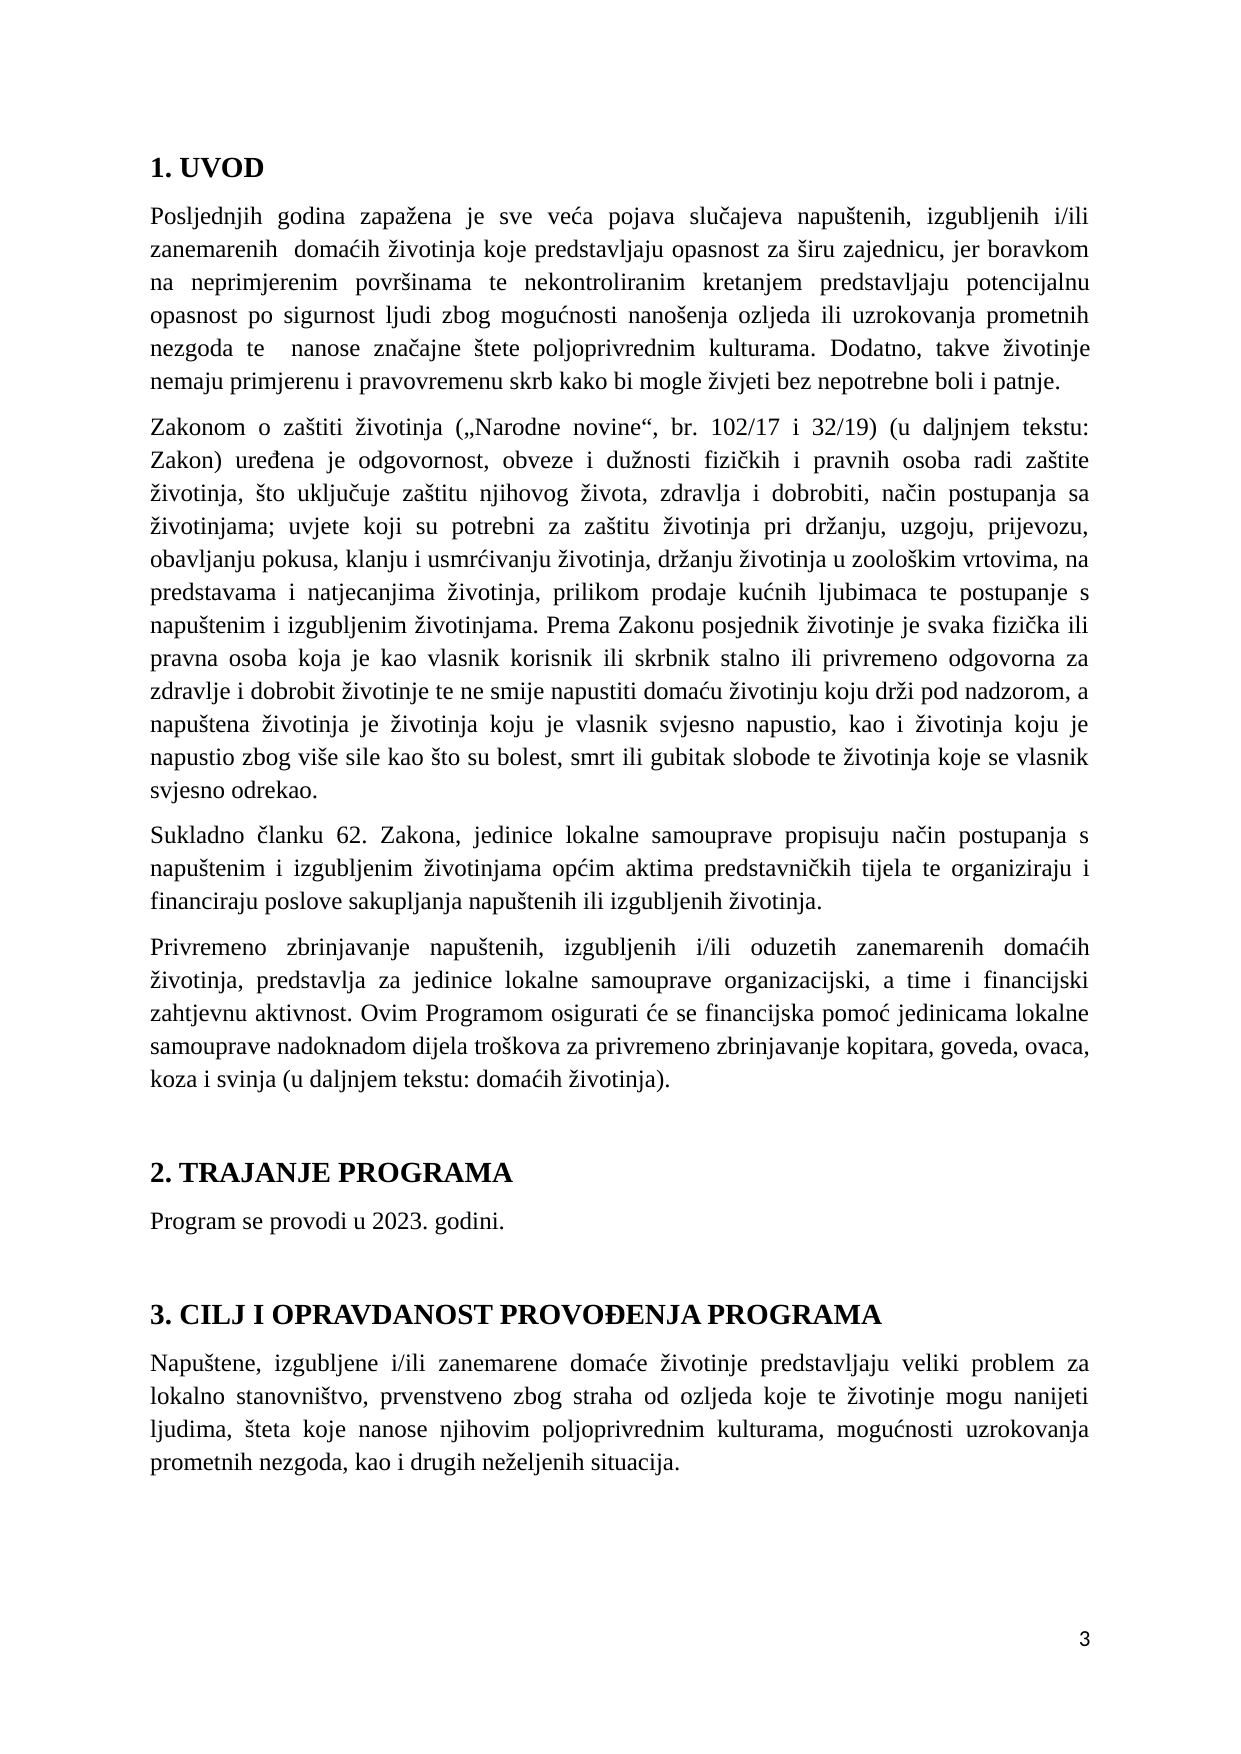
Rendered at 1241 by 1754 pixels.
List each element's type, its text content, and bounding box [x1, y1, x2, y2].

text Program se provodi u 2023. godini. [150, 1206, 1090, 1235]
text Posljednjih godina zapažena je sve veća pojava slučajeva napuštenih, izgubljenih i/ili zanemarenih domaćih životinja koje predstavljaju opasnost za širu zajednicu, jer boravkom na neprimjerenim površinama te nekontroliranim kretanjem predstavljaju potencijalnu opasnost po sigurnost ljudi zbog mogućnosti nanošenja ozljeda ili uzrokovanja prometnih nezgoda te nanose značajne štete poljoprivrednim kulturama. Dodatno, takve životinje nemaju primjerenu i pravovremenu skrb kako bi mogle živjeti bez nepotrebne boli i patnje. [150, 201, 1090, 395]
subtitle 2. TRAJANJE PROGRAMA [150, 1155, 1090, 1189]
text Zakonom o zaštiti životinja („Narodne novine“, br. 102/17 i 32/19) (u daljnjem tekstu: Zakon) uređena je odgovornost, obveze i dužnosti fizičkih i pravnih osoba radi zaštite životinja, što uključuje zaštitu njihovog života, zdravlja i dobrobiti, način postupanja sa životinjama; uvjete koji su potrebni za zaštitu životinja pri držanju, uzgoju, prijevozu, obavljanju pokusa, klanju i usmrćivanju životinja, držanju životinja u zoološkim vrtovima, na predstavama i natjecanjima životinja, prilikom prodaje kućnih ljubimaca te postupanje s napuštenim i izgubljenim životinjama. Prema Zakonu posjednik životinje je svaka fizička ili pravna osoba koja je kao vlasnik korisnik ili skrbnik stalno ili privremeno odgovorna za zdravlje i dobrobit životinje te ne smije napustiti domaću životinju koju drži pod nadzorom, a napuštena životinja je životinja koju je vlasnik svjesno napustio, kao i životinja koju je napustio zbog više sile kao što su bolest, smrt ili gubitak slobode te životinja koje se vlasnik svjesno odrekao. [150, 412, 1090, 804]
text Privremeno zbrinjavanje napuštenih, izgubljenih i/ili oduzetih zanemarenih domaćih životinja, predstavlja za jedinice lokalne samouprave organizacijski, a time i financijski zahtjevnu aktivnost. Ovim Programom osigurati će se financijska pomoć jedinicama lokalne samouprave nadoknadom dijela troškova za privremeno zbrinjavanje kopitara, goveda, ovaca, koza i svinja (u daljnjem tekstu: domaćih životinja). [150, 932, 1090, 1093]
text Sukladno članku 62. Zakona, jedinice lokalne samouprave propisuju način postupanja s napuštenim i izgubljenim životinjama općim aktima predstavničkih tijela te organiziraju i financiraju poslove sakupljanja napuštenih ili izgubljenih životinja. [150, 820, 1090, 915]
text Napuštene, izgubljene i/ili zanemarene domaće životinje predstavljaju veliki problem za lokalno stanovništvo, prvenstveno zbog straha od ozljeda koje te životinje mogu nanijeti ljudima, šteta koje nanose njihovim poljoprivrednim kulturama, mogućnosti uzrokovanja prometnih nezgoda, kao i drugih neželjenih situacija. [150, 1348, 1090, 1476]
subtitle 3. CILJ I OPRAVDANOST PROVOĐENJA PROGRAMA [150, 1297, 1090, 1331]
subtitle 1. UVOD [150, 150, 1090, 183]
